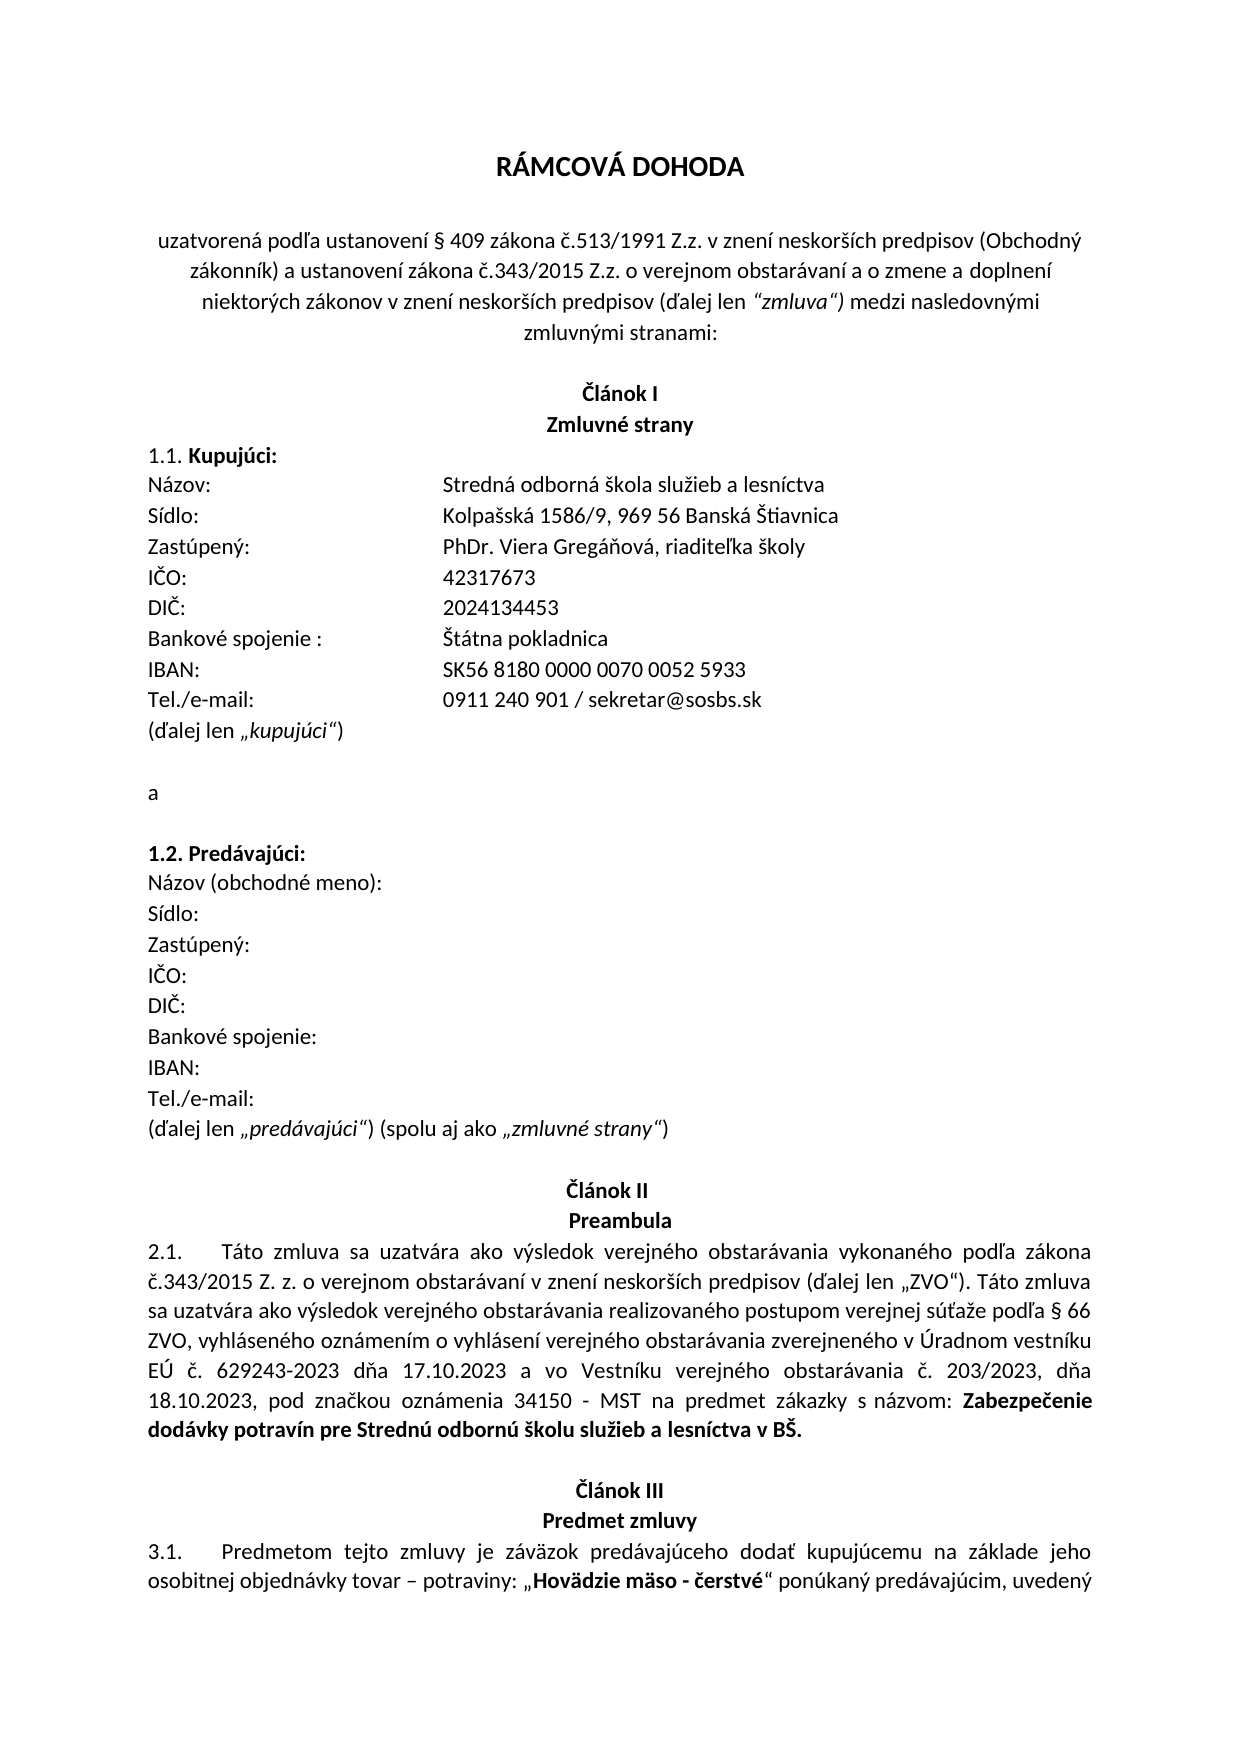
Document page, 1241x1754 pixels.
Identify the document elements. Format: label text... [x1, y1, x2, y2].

text RÁMCOVÁ DOHODA [148, 148, 1093, 183]
text IČO: 42317673 [148, 563, 1093, 591]
text (ďalej len „predávajúci“) (spolu aj ako „zmluvné strany“) [148, 1114, 1093, 1142]
text DIČ: [148, 991, 1093, 1019]
text (ďalej len „kupujúci“) [148, 716, 1093, 744]
list Názov: Stredná odborná škola služieb a lesníctva [148, 470, 1093, 498]
list Kupujúci: [148, 441, 1093, 469]
text Bankové spojenie : Štátna pokladnica [148, 624, 1093, 652]
list Článok III [147, 1476, 1093, 1504]
text IBAN: [148, 1053, 1093, 1081]
text Zmluvné strany [148, 410, 1093, 438]
text Bankové spojenie: [148, 1022, 1093, 1050]
list Predmet zmluvy [147, 1507, 1093, 1534]
text Sídlo: [148, 899, 1093, 927]
text Článok I [148, 379, 1093, 408]
text Preambula [148, 1207, 1093, 1234]
text Tel./e-mail: [148, 1084, 1093, 1112]
list Táto zmluva sa uzatvára ako výsledok verejného obstarávania vykonaného podľa zákona č.343/2015 Z. z. o verejnom obstarávaní v znení neskorších predpisov (ďalej len „ZVO“). Táto zmluva sa uzatvára ako výsledok verejného obstarávania realizovaného postupom verejnej súťaže podľa § 66 ZVO, vyhláseného oznámením o vyhlásení verejného obstarávania zverejneného v Úradnom vestníku EÚ č. 629243-2023 dňa 17.10.2023 a vo Vestníku verejného obstarávania č. 203/2023, dňa 18.10.2023, pod značkou oznámenia 34150 - MST na predmet zákazky s názvom: Zabezpečenie dodávky potravín pre Strednú odbornú školu služieb a lesníctva v BŠ. [148, 1237, 1093, 1443]
text uzatvorená podľa ustanovení § 409 zákona č.513/1991 Z.z. v znení neskorších predpisov (Obchodný zákonník) a ustanovení zákona č.343/2015 Z.z. o verejnom obstarávaní a o zmene a doplnení niektorých zákonov v znení neskorších predpisov (ďalej len “zmluva“) medzi nasledovnými zmluvnými stranami: [148, 226, 1093, 346]
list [148, 1537, 1093, 1595]
text IČO: [148, 961, 1093, 989]
text Článok II [148, 1176, 1093, 1204]
text Názov (obchodné meno): [148, 868, 1093, 897]
text Zastúpený: [148, 930, 1093, 958]
list Predávajúci: [148, 839, 1093, 867]
text Sídlo: Kolpašská 1586/9, 969 56 Banská Štiavnica [148, 501, 1093, 529]
text IBAN: SK56 8180 0000 0070 0052 5933 [148, 655, 1093, 683]
text DIČ: 2024134453 [148, 593, 1093, 621]
text a [148, 778, 1093, 806]
text Zastúpený: PhDr. Viera Gregáňová, riaditeľka školy [148, 532, 1093, 560]
text Tel./e-mail: 0911 240 901 / sekretar@sosbs.sk [148, 686, 1093, 713]
